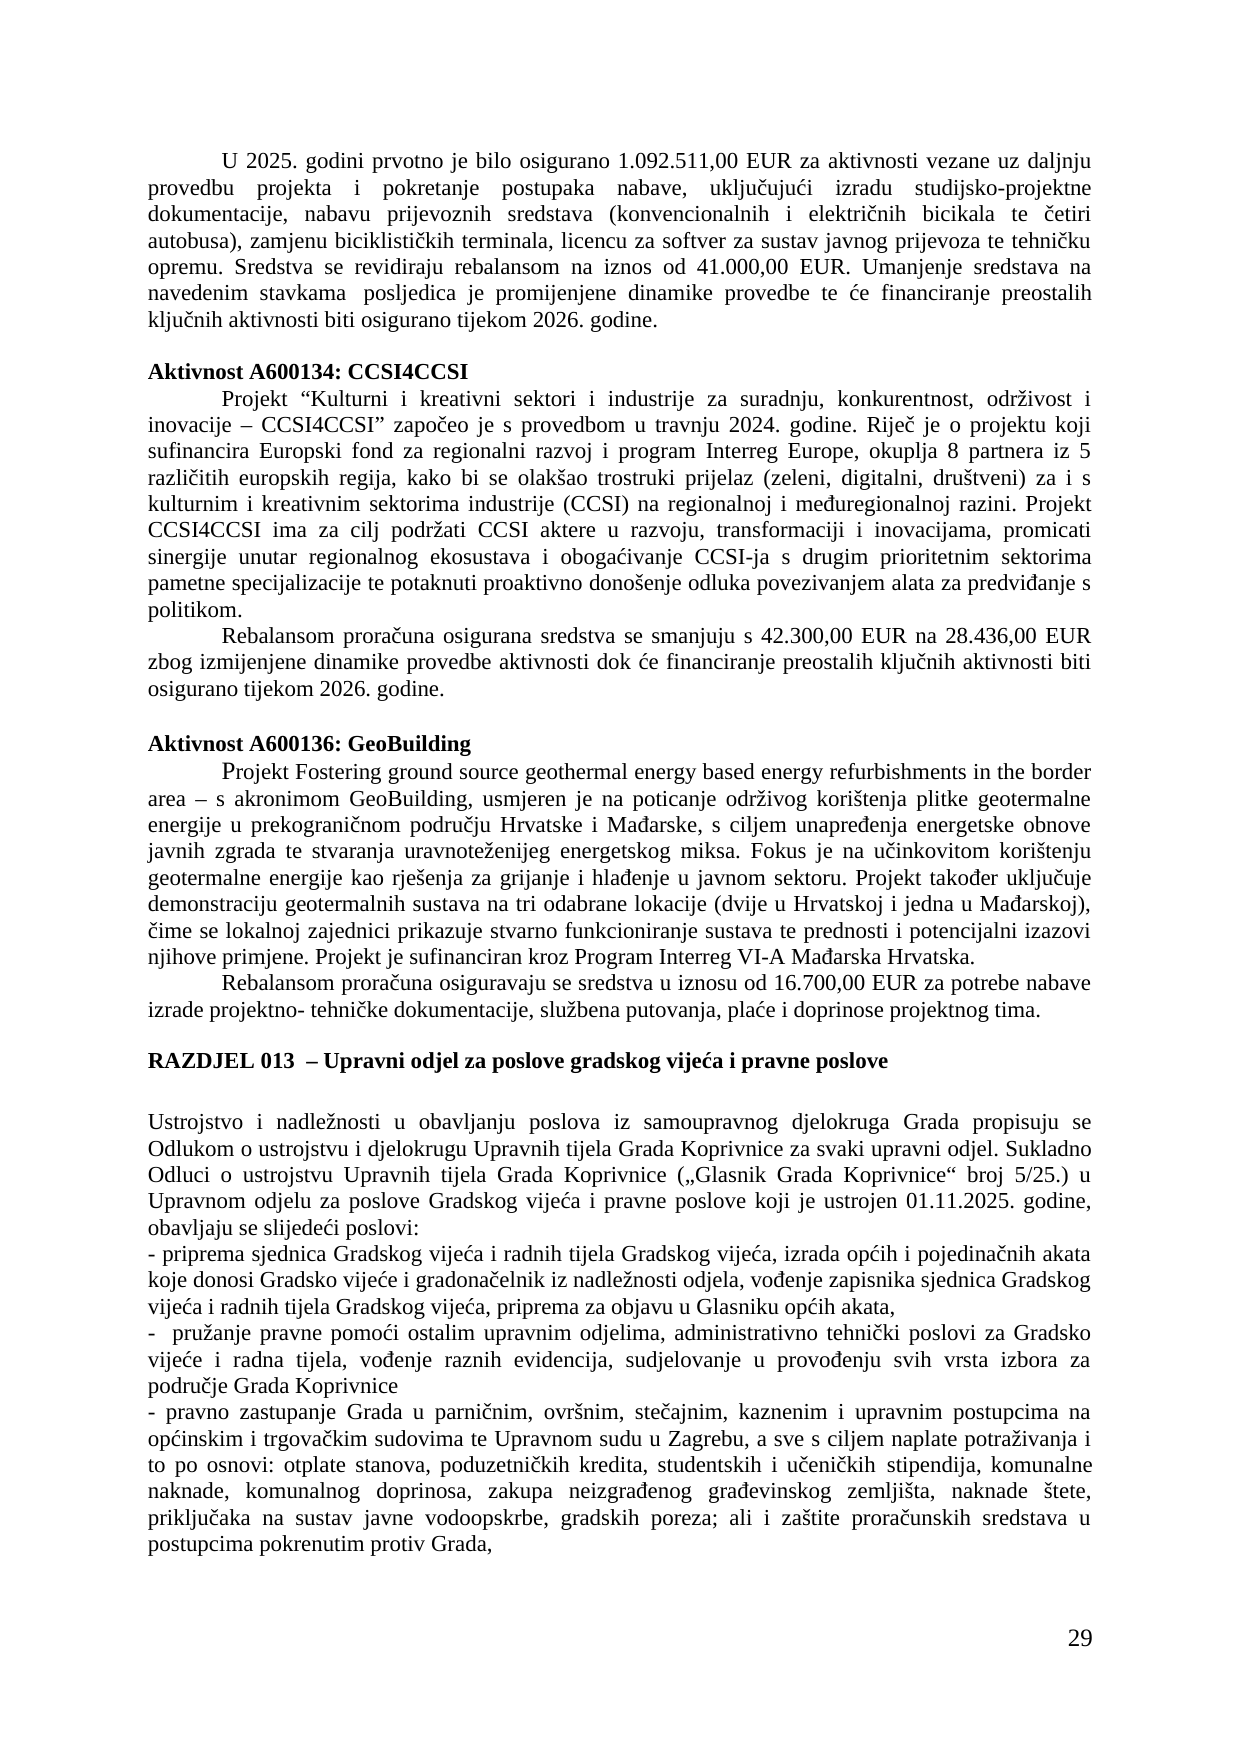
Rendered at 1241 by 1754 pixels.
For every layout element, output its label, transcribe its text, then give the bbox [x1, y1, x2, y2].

text Projekt Fostering ground source geothermal energy based energy refurbishments in the border area – s akronimom GeoBuilding, usmjeren je na poticanje održivog korištenja plitke geotermalne energije u prekograničnom području Hrvatske i Mađarske, s ciljem unapređenja energetske obnove javnih zgrada te stvaranja uravnoteženijeg energetskog miksa. Fokus je na učinkovitom korištenju geotermalne energije kao rješenja za grijanje i hlađenje u javnom sektoru. Projekt također uključuje demonstraciju geotermalnih sustava na tri odabrane lokacije (dvije u Hrvatskoj i jedna u Mađarskoj), čime se lokalnoj zajednici prikazuje stvarno funkcioniranje sustava te prednosti i potencijalni izazovi njihove primjene. Projekt je sufinanciran kroz Program Interreg VI-A Mađarska Hrvatska. [148, 756, 1093, 969]
text - priprema sjednica Gradskog vijeća i radnih tijela Gradskog vijeća, izrada općih i pojedinačnih akata koje donosi Gradsko vijeće i gradonačelnik iz nadležnosti odjela, vođenje zapisnika sjednica Gradskog vijeća i radnih tijela Gradskog vijeća, priprema za objavu u Glasniku općih akata, [148, 1240, 1093, 1319]
text Ustrojstvo i nadležnosti u obavljanju poslova iz samoupravnog djelokruga Grada propisuju se Odlukom o ustrojstvu i djelokrugu Upravnih tijela Grada Koprivnice za svaki upravni odjel. Sukladno Odluci o ustrojstvu Upravnih tijela Grada Koprivnice („Glasnik Grada Koprivnice“ broj 5/25.) u Upravnom odjelu za poslove Gradskog vijeća i pravne poslove koji je ustrojen 01.11.2025. godine, obavljaju se slijedeći poslovi: [148, 1108, 1093, 1240]
text U 2025. godini prvotno je bilo osigurano 1.092.511,00 EUR za aktivnosti vezane uz daljnju provedbu projekta i pokretanje postupaka nabave, uključujući izradu studijsko-projektne dokumentacije, nabavu prijevoznih sredstava (konvencionalnih i električnih bicikala te četiri autobusa), zamjenu biciklističkih terminala, licencu za softver za sustav javnog prijevoza te tehničku opremu. Sredstva se revidiraju rebalansom na iznos od 41.000,00 EUR. Umanjenje sredstava na navedenim stavkama posljedica je promijenjene dinamike provedbe te će financiranje preostalih ključnih aktivnosti biti osigurano tijekom 2026. godine. [148, 148, 1093, 332]
text Aktivnost A600134: CCSI4CCSI [148, 358, 1093, 385]
text - pravno zastupanje Grada u parničnim, ovršnim, stečajnim, kaznenim i upravnim postupcima na općinskim i trgovačkim sudovima te Upravnom sudu u Zagrebu, a sve s ciljem naplate potraživanja i to po osnovi: otplate stanova, poduzetničkih kredita, studentskih i učeničkih stipendija, komunalne naknade, komunalnog doprinosa, zakupa neizgrađenog građevinskog zemljišta, naknade štete, priključaka na sustav javne vodoopskrbe, gradskih poreza; ali i zaštite proračunskih sredstava u postupcima pokrenutim protiv Grada, [148, 1398, 1093, 1556]
text Projekt “Kulturni i kreativni sektori i industrije za suradnju, konkurentnost, održivost i inovacije – CCSI4CCSI” započeo je s provedbom u travnju 2024. godine. Riječ je o projektu koji sufinancira Europski fond za regionalni razvoj i program Interreg Europe, okuplja 8 partnera iz 5 različitih europskih regija, kako bi se olakšao trostruki prijelaz (zeleni, digitalni, društveni) za i s kulturnim i kreativnim sektorima industrije (CCSI) na regionalnoj i međuregionalnoj razini. Projekt CCSI4CCSI ima za cilj podržati CCSI aktere u razvoju, transformaciji i inovacijama, promicati sinergije unutar regionalnog ekosustava i obogaćivanje CCSI-ja s drugim prioritetnim sektorima pametne specijalizacije te potaknuti proaktivno donošenje odluka povezivanjem alata za predviđanje s politikom. [148, 385, 1093, 622]
text Rebalansom proračuna osigurana sredstva se smanjuju s 42.300,00 EUR na 28.436,00 EUR zbog izmijenjene dinamike provedbe aktivnosti dok će financiranje preostalih ključnih aktivnosti biti osigurano tijekom 2026. godine. [148, 622, 1093, 701]
text Aktivnost A600136: GeoBuilding [148, 730, 1093, 756]
subtitle RAZDJEL 013 – Upravni odjel za poslove gradskog vijeća i pravne poslove [148, 1047, 1093, 1073]
text Rebalansom proračuna osiguravaju se sredstva u iznosu od 16.700,00 EUR za potrebe nabave izrade projektno- tehničke dokumentacije, službena putovanja, plaće i doprinose projektnog tima. [148, 969, 1093, 1022]
text - pružanje pravne pomoći ostalim upravnim odjelima, administrativno tehnički poslovi za Gradsko vijeće i radna tijela, vođenje raznih evidencija, sudjelovanje u provođenju svih vrsta izbora za područje Grada Koprivnice [148, 1319, 1093, 1398]
